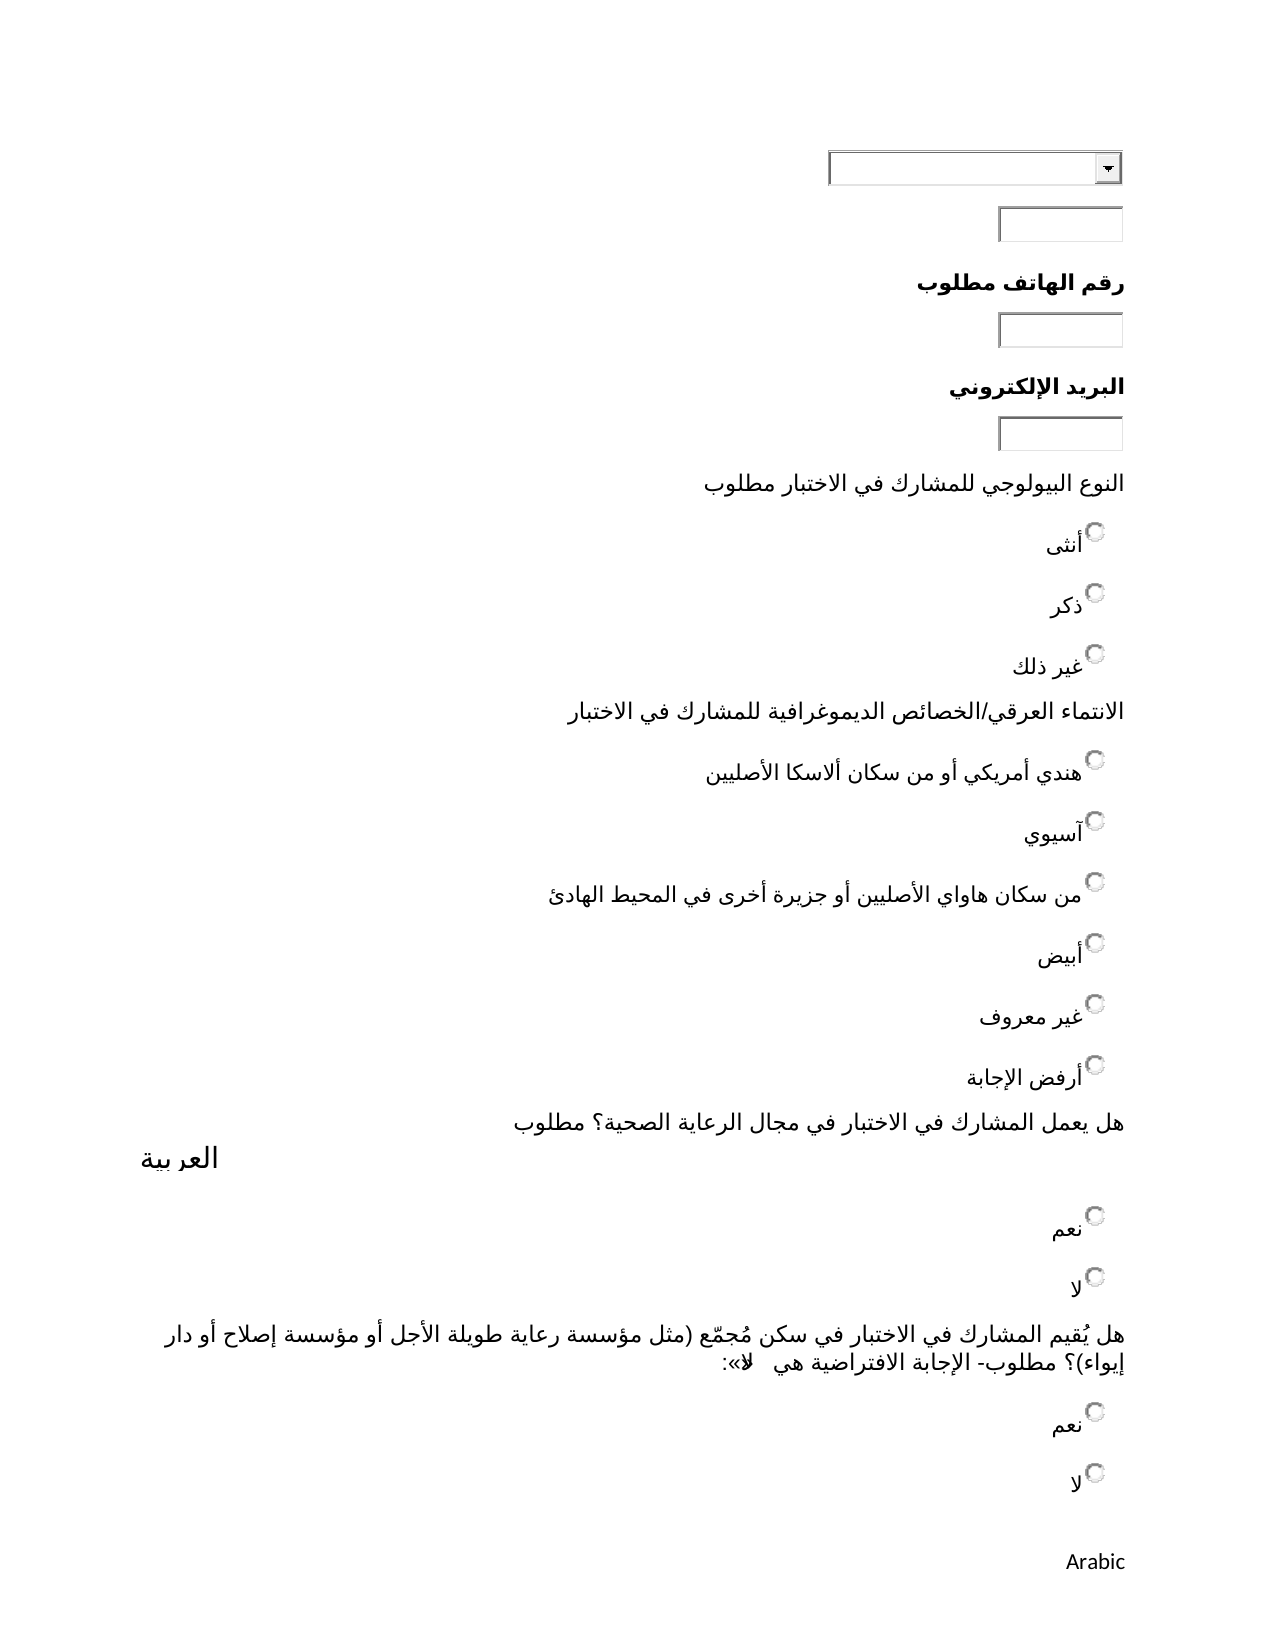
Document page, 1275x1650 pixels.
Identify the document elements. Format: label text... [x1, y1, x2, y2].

text آسيوي [150, 804, 1125, 846]
text نعم [150, 1394, 1125, 1437]
text هندي أمريكي أو من سكان ألاسكا الأصليين [150, 743, 1125, 785]
text هل يعمل المشارك في الاختبار في مجال الرعاية الصحية؟ مطلوب [150, 1108, 1125, 1135]
text لا [150, 1455, 1125, 1498]
text البريد الإلكتروني [150, 366, 1125, 399]
text أنثى [150, 515, 1125, 557]
text نعم [150, 1199, 1125, 1241]
text غير ذلك [150, 637, 1125, 679]
text هل يُقيم المشارك في الاختبار في سكن مُجمّع (مثل مؤسسة رعاية طويلة الأجل أو مؤسسة إصلاح أو دار إيواء)؟ مطلوب- الإجابة الافتراضية هي «لا»: [150, 1321, 1125, 1376]
text ذكر [150, 576, 1125, 618]
text أرفض الإجابة [150, 1047, 1125, 1090]
text رقم الهاتف مطلوب [150, 263, 1125, 295]
text أبيض [150, 926, 1125, 968]
text من سكان هاواي الأصليين أو جزيرة أخرى في المحيط الهادئ [150, 865, 1125, 907]
text النوع البيولوجي للمشارك في الاختبار مطلوب [150, 470, 1125, 496]
text الانتماء العرقي/الخصائص الديموغرافية للمشارك في الاختبار [150, 698, 1125, 724]
text غير معروف [150, 987, 1125, 1029]
text لا [150, 1260, 1125, 1302]
